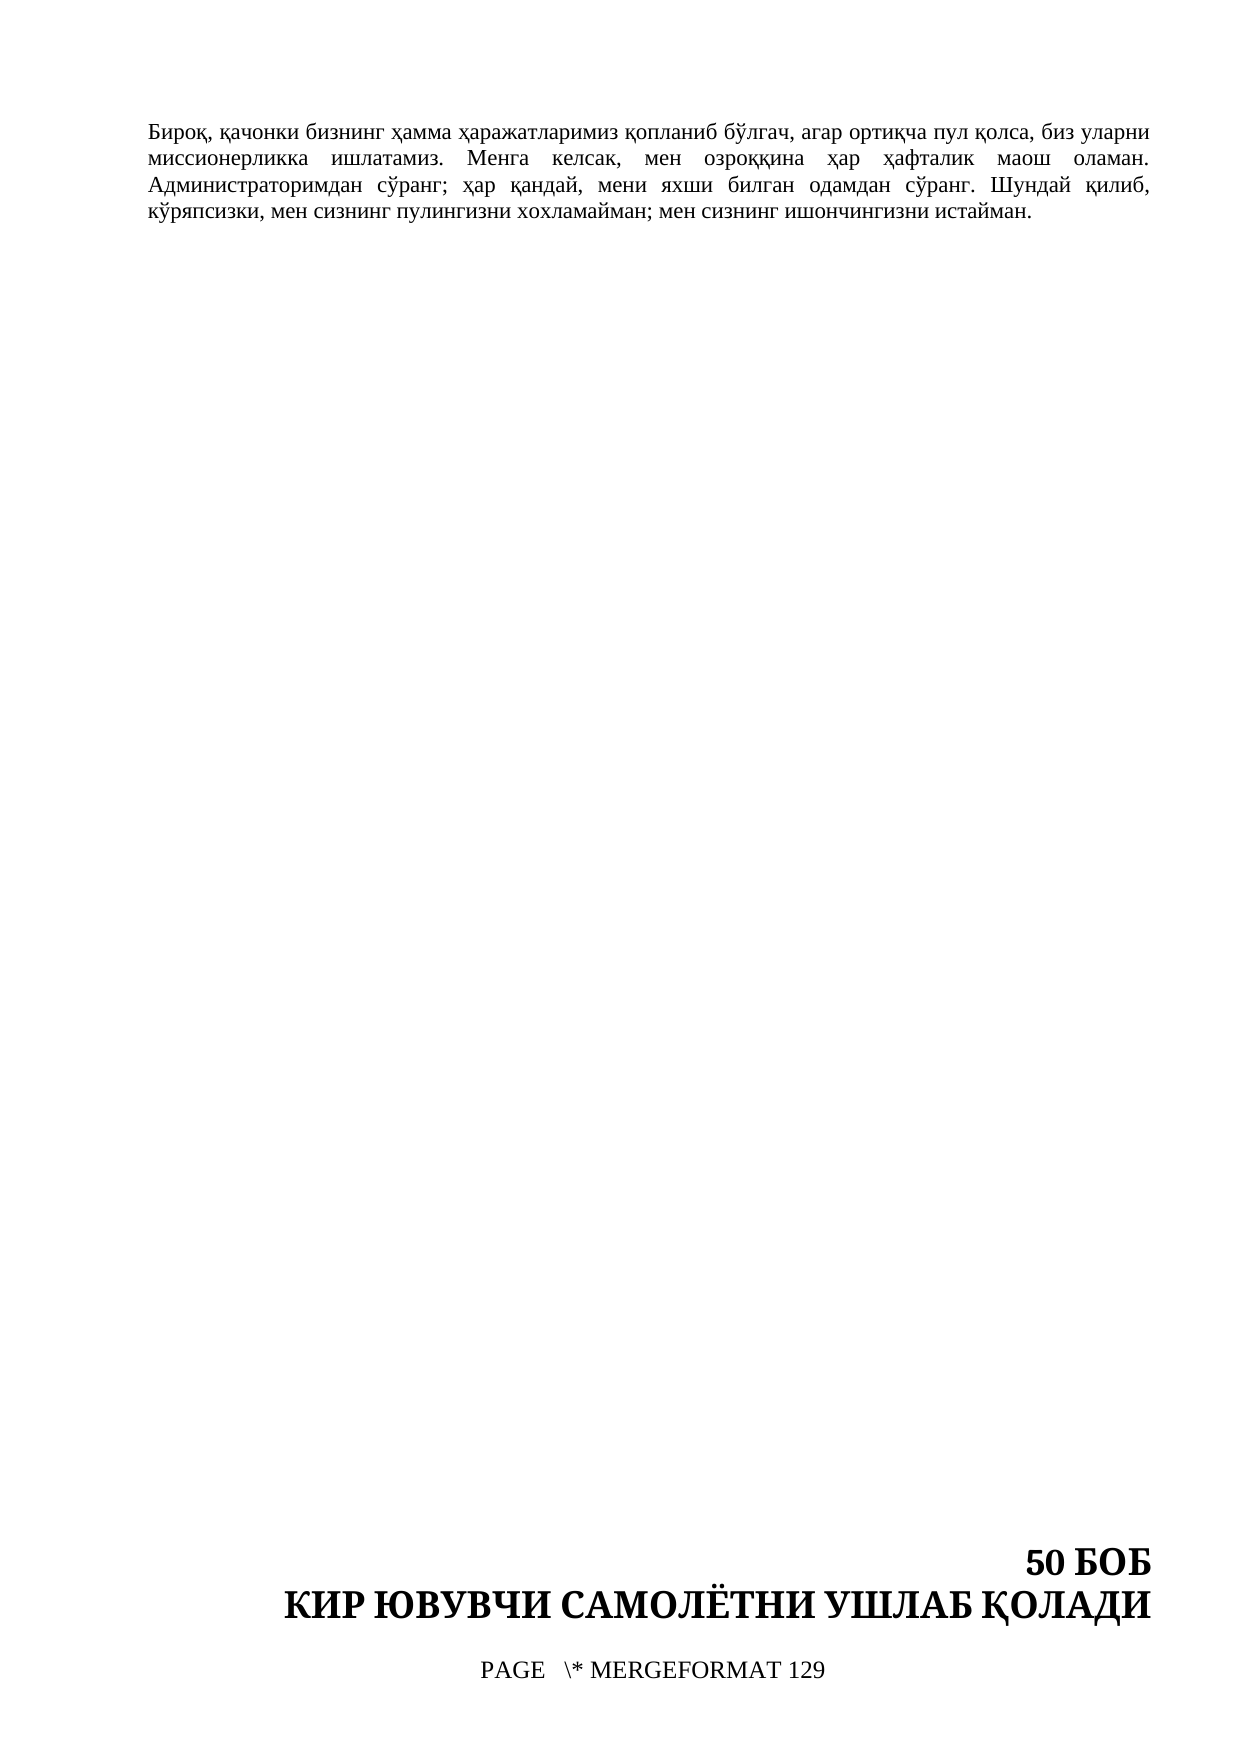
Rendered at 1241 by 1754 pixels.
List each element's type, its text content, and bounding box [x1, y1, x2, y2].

text 50 БОБ [148, 1541, 1152, 1584]
text КИР ЮВУВЧИ САМОЛЁТНИ УШЛАБ ҚОЛАДИ [148, 1584, 1152, 1627]
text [148, 118, 1152, 223]
